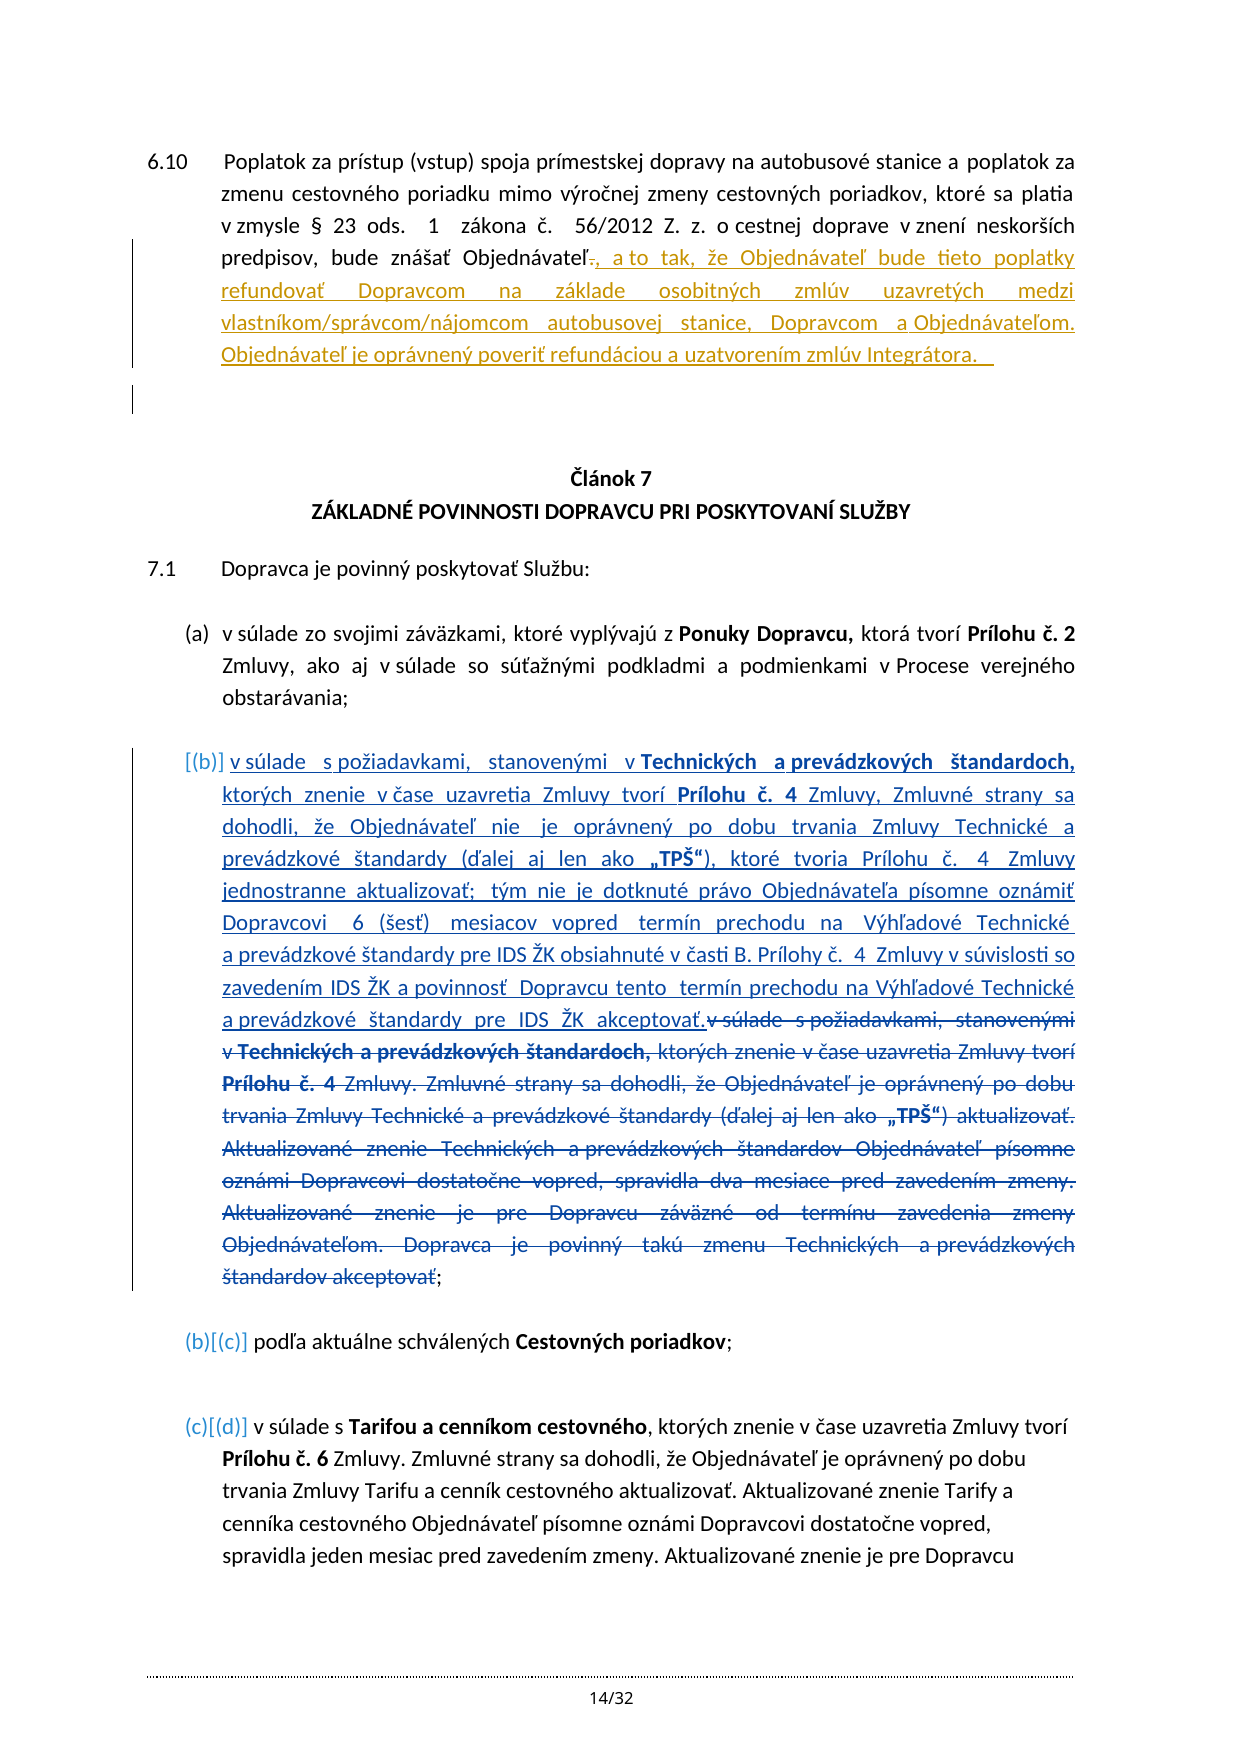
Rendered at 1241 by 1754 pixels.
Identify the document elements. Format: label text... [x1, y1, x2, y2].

list v súlade zo svojimi záväzkami, ktoré vyplývajú z Ponuky Dopravcu, ktorá tvorí Prílohu č. 2 Zmluvy, ako aj v súlade so súťažnými podkladmi a podmienkami v Procese verejného obstarávania; [184, 619, 1075, 711]
text ZÁKLADNÉ POVINNOSTI DOPRAVCU PRI POSKYTOVANÍ SLUŽBY [147, 496, 1075, 525]
text 6.10 Poplatok za prístup (vstup) spoja prímestskej dopravy na autobusové stanice a poplatok za zmenu cestovného poriadku mimo výročnej zmeny cestovných poriadkov, ktoré sa platia v zmysle § 23 ods. 1 zákona č. 56/2012 Z. z. o cestnej doprave v znení neskorších predpisov, bude znášať Objednávateľ [147, 147, 1075, 368]
list podľa aktuálne schválených Cestovných poriadkov; [184, 1327, 1075, 1355]
text Článok 7 [147, 464, 1075, 492]
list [184, 1412, 1075, 1569]
text 7.1 Dopravca je povinný poskytovať Službu: [147, 554, 1075, 582]
list ; [184, 747, 1075, 1291]
